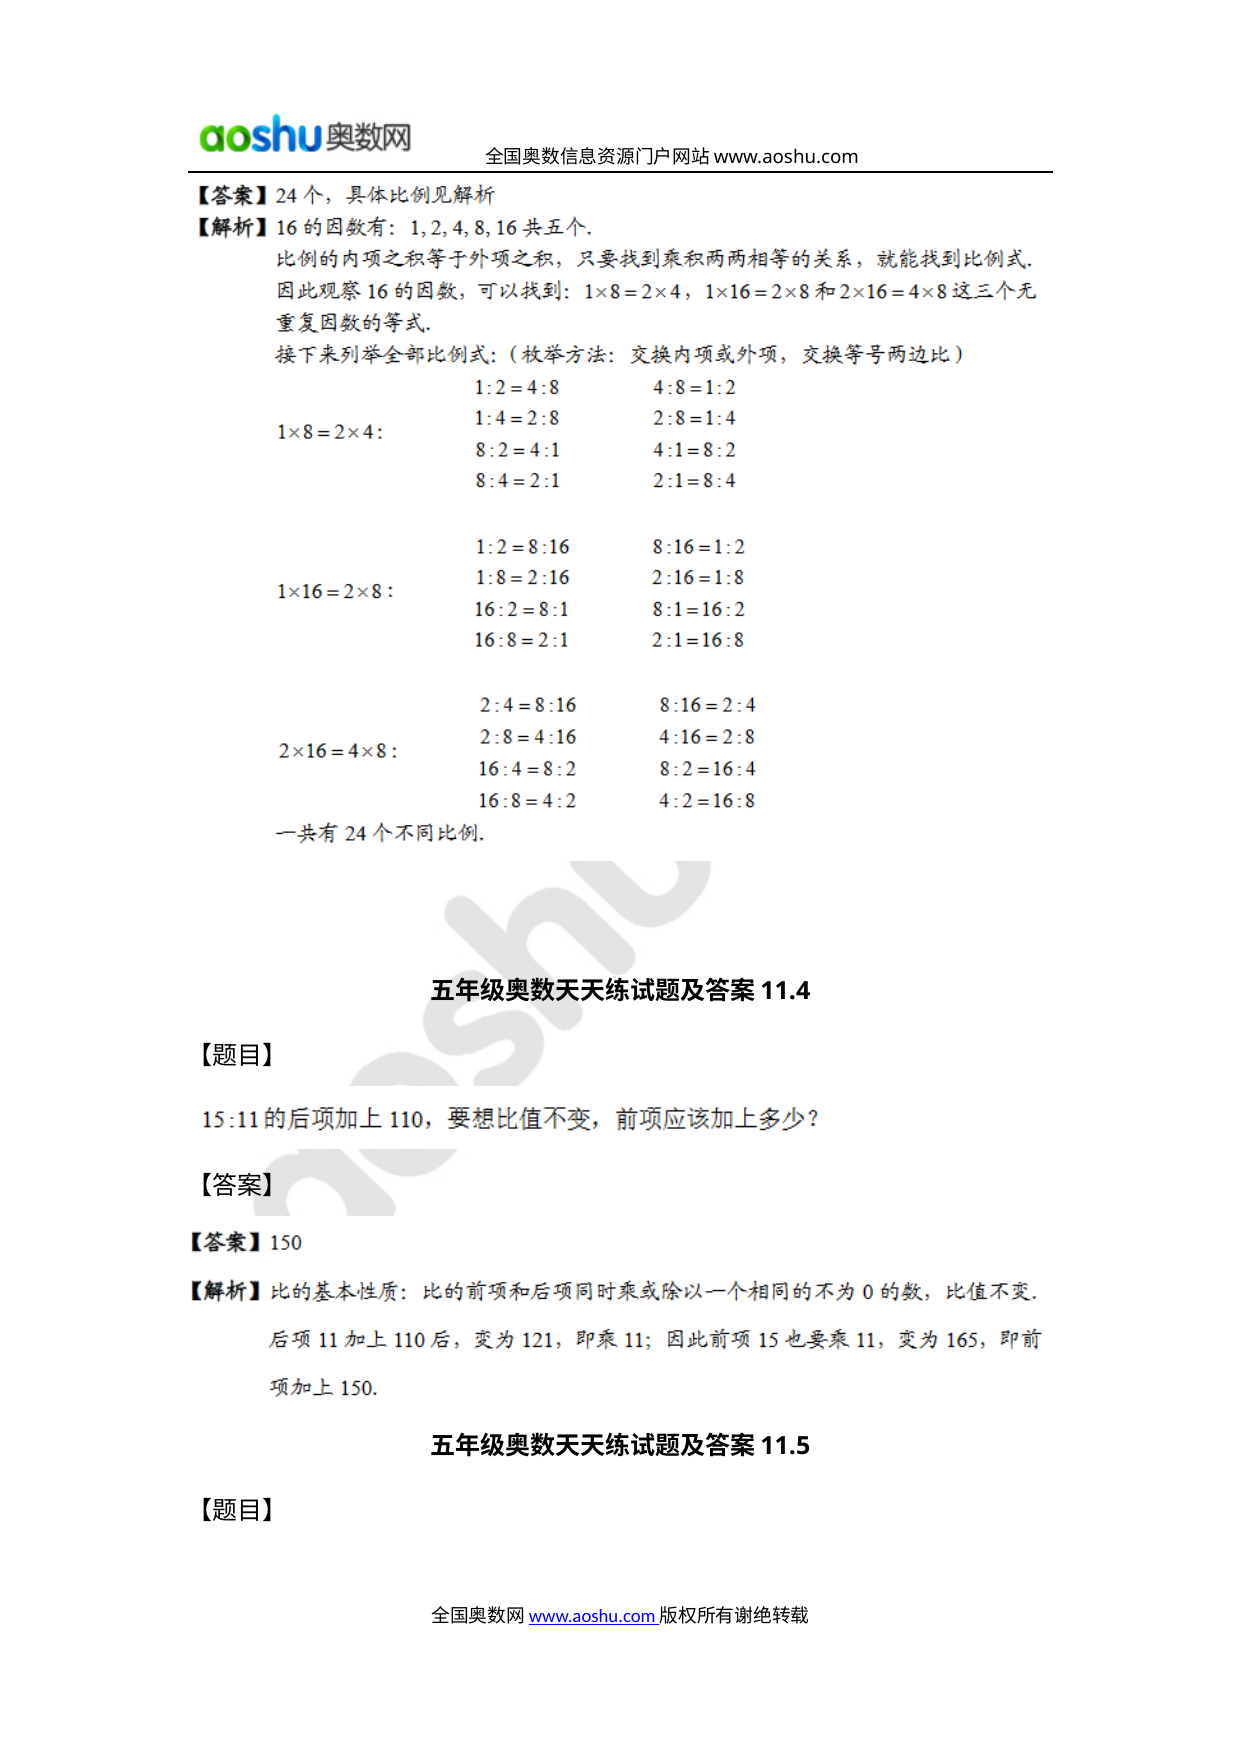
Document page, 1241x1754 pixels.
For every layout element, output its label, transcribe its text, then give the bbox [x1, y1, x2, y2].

text 【题目】 [187, 1021, 1053, 1086]
text 【题目】 [187, 1476, 1053, 1541]
picture [187, 88, 485, 164]
picture [187, 176, 1053, 956]
text 【答案】 [187, 1151, 1053, 1216]
text 五年级奥数天天练试题及答案11.4 [187, 956, 1053, 1021]
picture [187, 1086, 1053, 1151]
picture [187, 1216, 1053, 1407]
text 五年级奥数天天练试题及答案11.5 [187, 1411, 1053, 1476]
